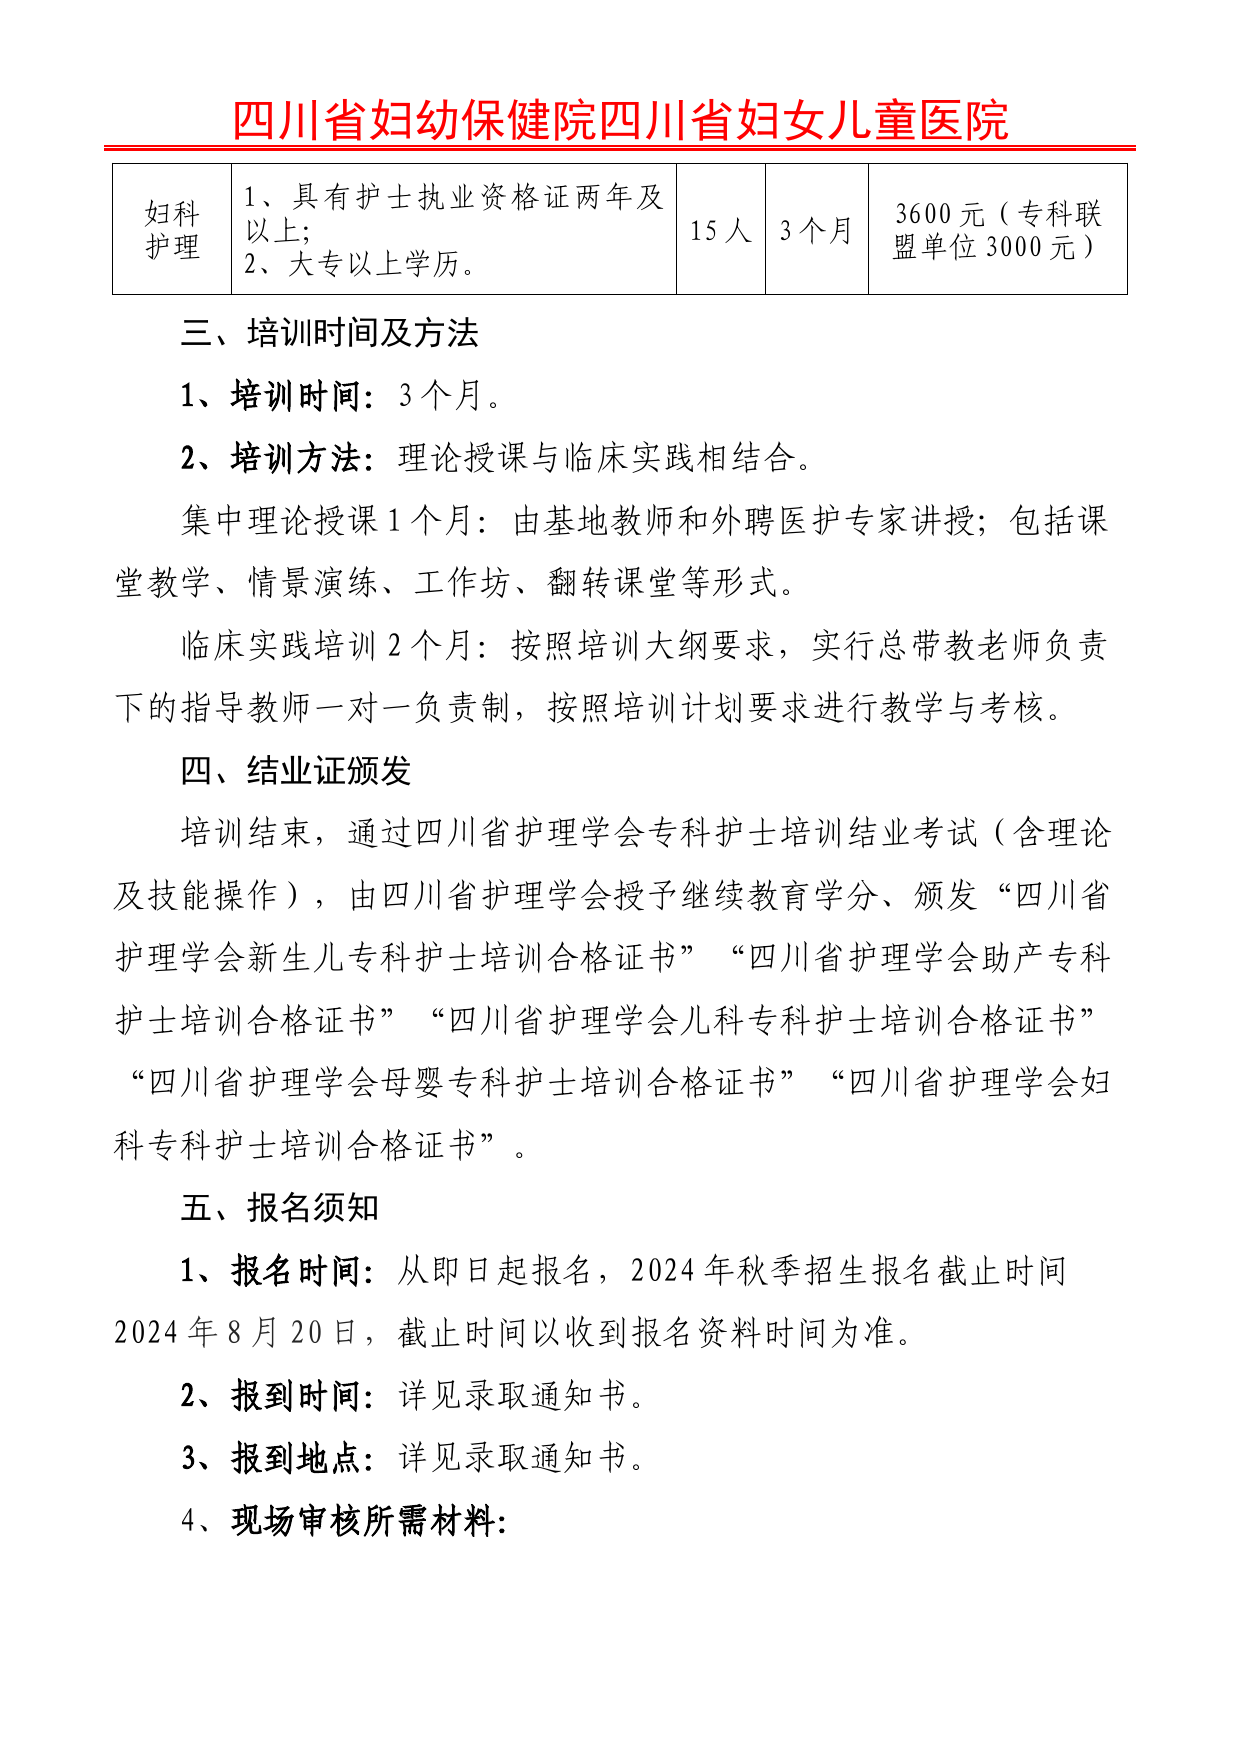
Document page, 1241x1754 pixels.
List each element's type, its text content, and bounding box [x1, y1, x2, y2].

table_cell 妇科 护理 [113, 164, 231, 293]
text 3、报到地点：详见录取通知书。 [112, 1419, 1128, 1482]
text 临床实践培训2个月：按照培训大纲要求，实行总带教老师负责下的指导教师一对一负责制，按照培训计划要求进行教学与考核。 [112, 607, 1128, 732]
table_cell 1、具有护士执业资格证两年及以上； 2、大专以上学历。 [232, 164, 676, 293]
table_cell 3个月 [766, 164, 868, 293]
text 1、报名时间：从即日起报名，2024年秋季招生报名截止时间2024年8月20日，截止时间以收到报名资料时间为准。 [112, 1232, 1128, 1357]
text 五、报名须知 [112, 1169, 1128, 1232]
text 三、培训时间及方法 [112, 295, 1128, 357]
text 集中理论授课1个月：由基地教师和外聘医护专家讲授；包括课堂教学、情景演练、工作坊、翻转课堂等形式。 [112, 482, 1128, 607]
text 2、培训方法：理论授课与临床实践相结合。 [112, 419, 1128, 482]
text 四、结业证颁发 [112, 732, 1128, 794]
table_cell 15人 [677, 164, 765, 293]
text 1、培训时间：3个月。 [112, 357, 1128, 419]
text 4、现场审核所需材料： [112, 1482, 1128, 1544]
text 培训结束，通过四川省护理学会专科护士培训结业考试（含理论及技能操作），由四川省护理学会授予继续教育学分、颁发“四川省护理学会新生儿专科护士培训合格证书”“四川省护理学会助产专科护士培训合格证书”“四川省护理学会儿科专科护士培训合格证书”“四川省护理学会母婴专科护士培训合格证书”“四川省护理学会妇科专科护士培训合格证书”。 [112, 794, 1128, 1169]
table_cell 3600元（专科联盟单位3000元） [869, 164, 1127, 293]
text 2、报到时间：详见录取通知书。 [112, 1357, 1128, 1419]
